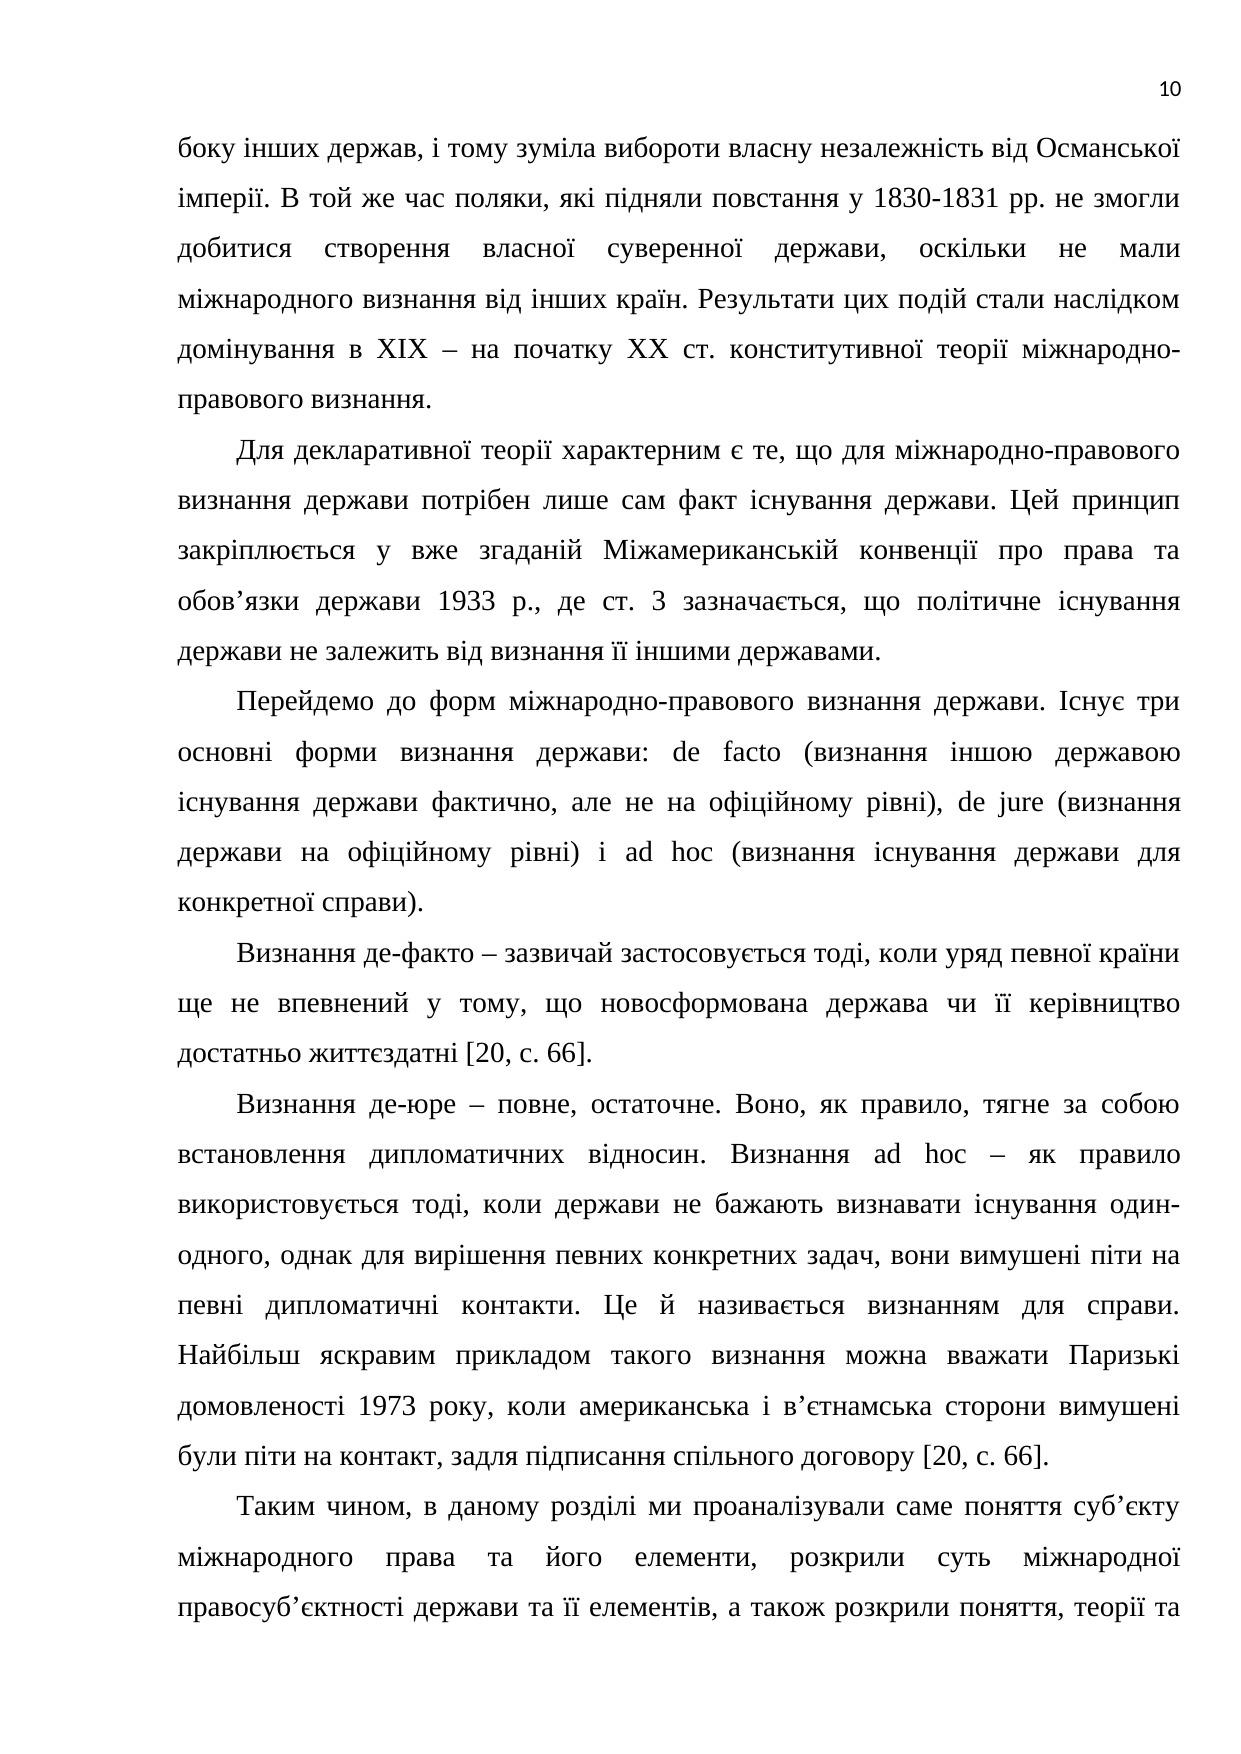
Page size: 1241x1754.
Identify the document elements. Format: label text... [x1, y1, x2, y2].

text Для декларативної теорії характерним є те, що для міжнародно-правового визнання держави потрібен лише сам факт існування держави. Цей принцип закріплюється у вже згаданій Міжамериканській конвенції про права та обов’язки держави 1933 р., де ст. 3 зазначається, що політичне існування держави не залежить від визнання її іншими державами. [177, 432, 1181, 667]
text Визнання де-факто – зазвичай застосовується тоді, коли уряд певної країни ще не впевнений у тому, що новосформована держава чи її керівництво достатньо життєздатні [20, c. 66]. [177, 935, 1181, 1069]
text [177, 1488, 1181, 1622]
text Перейдемо до форм міжнародно-правового визнання держави. Існує три основні форми визнання держави: de facto (визнання іншою державою існування держави фактично, але не на офіційному рівні), de jure (визнання держави на офіційному рівні) і ad hoc (визнання існування держави для конкретної справи). [177, 683, 1181, 918]
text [177, 130, 1181, 415]
text Визнання де-юре – повне, остаточне. Воно, як правило, тягне за собою встановлення дипломатичних відносин. Визнання ad hoc – як правило використовується тоді, коли держави не бажають визнавати існування один-одного, однак для вирішення певних конкретних задач, вони вимушені піти на певні дипломатичні контакти. Це й називається визнанням для справи. Найбільш яскравим прикладом такого визнання можна вважати Паризькі домовленості 1973 року, коли американська і в’єтнамська сторони вимушені були піти на контакт, задля підписання спільного договору [20, с. 66]. [177, 1086, 1181, 1472]
